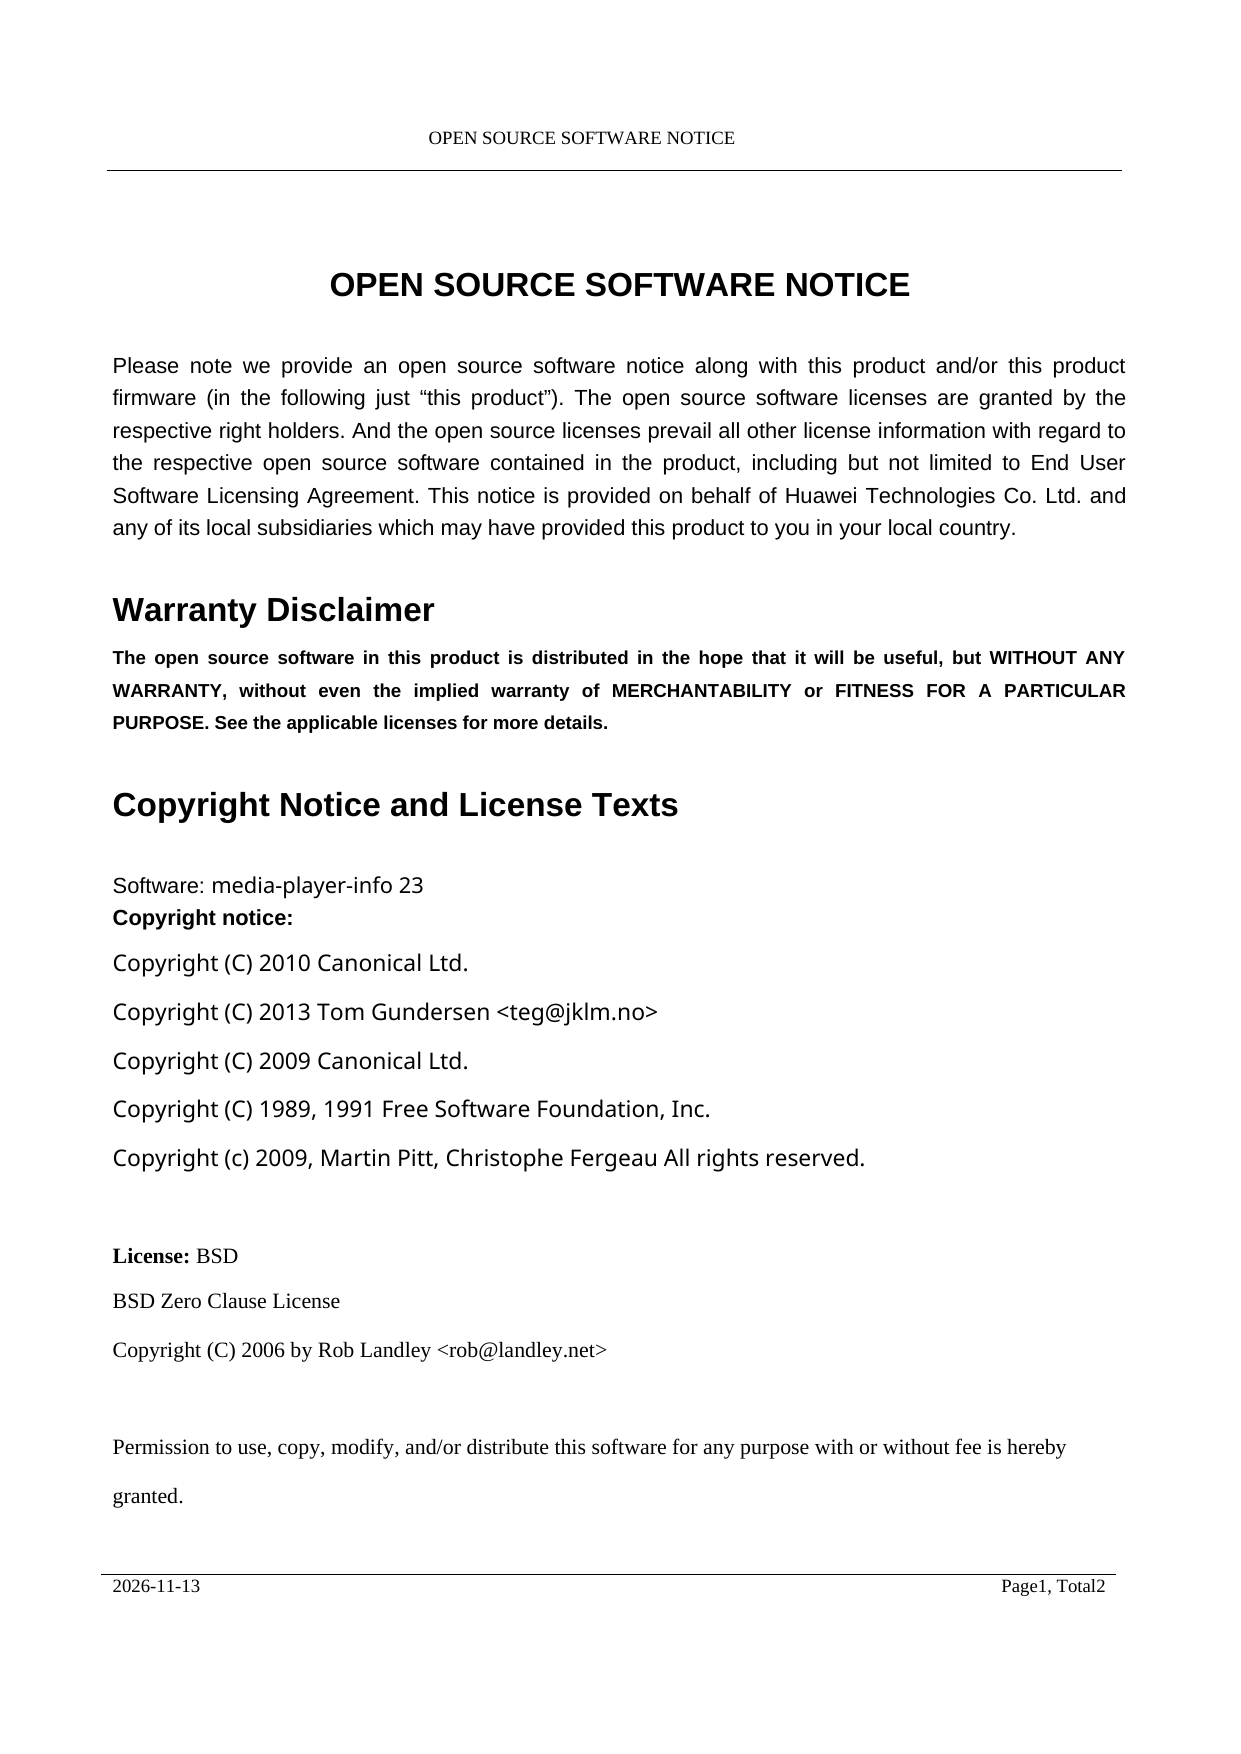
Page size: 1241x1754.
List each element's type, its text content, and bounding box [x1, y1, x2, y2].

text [112, 1284, 1128, 1512]
text The open source software in this product is distributed in the hope that it will be useful, but WITHOUT ANY WARRANTY, without even the implied warranty of MERCHANTABILITY or FITNESS FOR A PARTICULAR PURPOSE. See the applicable licenses for more details. [112, 641, 1128, 739]
text Software: media-player-info 23 [112, 869, 1128, 901]
text Please note we provide an open source software notice along with this product and/or this product firmware (in the following just “this product”). The open source software licenses are granted by the respective right holders. And the open source licenses prevail all other license information with regard to the respective open source software contained in the product, including but not limited to End User Software Licensing Agreement. This notice is provided on behalf of Huawei Technologies Co. Ltd. and any of its local subsidiaries which may have provided this product to you in your local country. [112, 349, 1128, 544]
text License: BSD [112, 1239, 1128, 1272]
text OPEN SOURCE SOFTWARE NOTICE [112, 251, 1128, 316]
text Copyright Notice and License Texts [112, 771, 1128, 836]
text Copyright notice: [112, 901, 1128, 934]
text Warranty Disclaimer [112, 576, 1128, 641]
text Copyright (C) 2010 Canonical Ltd. Copyright (C) 2013 Tom Gundersen <teg@jklm.no> Copyright (C) 2009 Canonical Ltd. Copyright (C) 1989, 1991 Free Software Foundation, Inc. Copyright (c) 2009, Martin Pitt, Christophe Fergeau All rights reserved. [112, 947, 1128, 1223]
